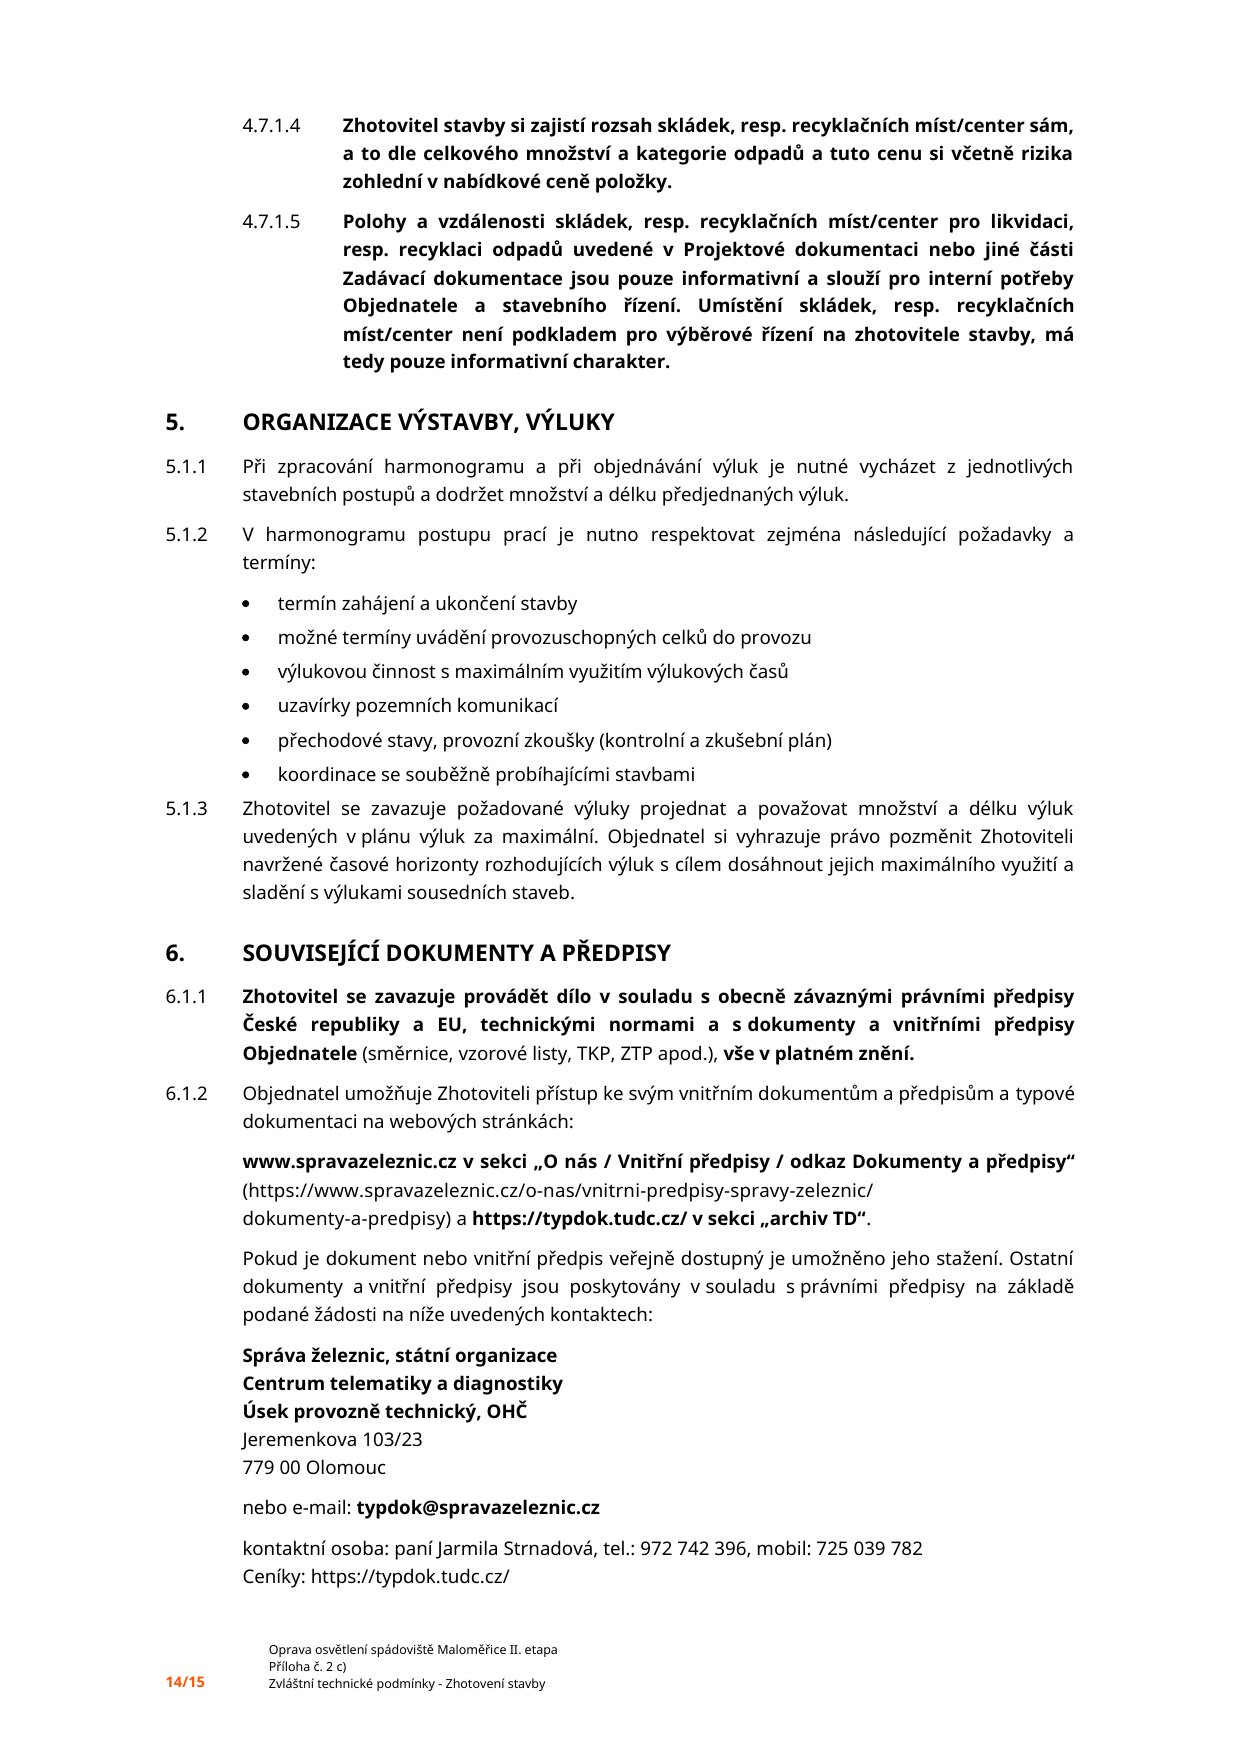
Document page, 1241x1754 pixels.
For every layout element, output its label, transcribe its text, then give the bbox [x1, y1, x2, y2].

list přechodové stavy, provozní zkoušky (kontrolní a zkušební plán) [242, 727, 1075, 753]
text 779 00 Olomouc [242, 1454, 1075, 1479]
text Zhotovitel se zavazuje požadované výluky projednat a považovat množství a délku výluk uvedených v plánu výluk za maximální. Objednatel si vyhrazuje právo pozměnit Zhotoviteli navržené časové horizonty rozhodujících výluk s cílem dosáhnout jejich maximálního využití a sladění s výlukami sousedních staveb. [165, 796, 1075, 905]
text Polohy a vzdálenosti skládek, resp. recyklačních míst/center pro likvidaci, resp. recyklaci odpadů uvedené v Projektové dokumentaci nebo jiné části Zadávací dokumentace jsou pouze informativní a slouží pro interní potřeby Objednatele a stavebního řízení. Umístění skládek, resp. recyklačních míst/center není podkladem pro výběrové řízení na zhotovitele stavby, má tedy pouze informativní charakter. [242, 209, 1075, 374]
text SOUVISEJÍCÍ DOKUMENTY A PŘEDPISY [165, 937, 1075, 968]
list koordinace se souběžně probíhajícími stavbami [242, 761, 1075, 787]
list uzavírky pozemních komunikací [242, 693, 1075, 718]
list výlukovou činnost s maximálním využitím výlukových časů [242, 658, 1075, 684]
text Centrum telematiky a diagnostiky [242, 1370, 1075, 1396]
text Správa železnic, státní organizace [242, 1342, 1075, 1367]
text V harmonogramu postupu prací je nutno respektovat zejména následující požadavky a termíny: [165, 521, 1075, 575]
text Zhotovitel se zavazuje provádět dílo v souladu s obecně závaznými právními předpisy České republiky a EU, technickými normami a s dokumenty a vnitřními předpisy Objednatele (směrnice, vzorové listy, TKP, ZTP apod.), vše v platném znění. [165, 984, 1075, 1065]
text www.spravazeleznic.cz v sekci „O nás / Vnitřní předpisy / odkaz Dokumenty a předpisy“ (https://www.spravazeleznic.cz/o-nas/vnitrni-predpisy-spravy-zeleznic/ dokumenty-a-predpisy) a https://typdok.tudc.cz/ v sekci „archiv TD“. [242, 1149, 1075, 1230]
text nebo e-mail: typdok@spravazeleznic.cz [242, 1494, 1075, 1520]
text kontaktní osoba: paní Jarmila Strnadová, tel.: 972 742 396, mobil: 725 039 782 [242, 1535, 1075, 1561]
list možné termíny uvádění provozuschopných celků do provozu [242, 624, 1075, 650]
text Jeremenkova 103/23 [242, 1426, 1075, 1452]
list termín zahájení a ukončení stavby [242, 590, 1075, 616]
text Při zpracování harmonogramu a při objednávání výluk je nutné vycházet z jednotlivých stavebních postupů a dodržet množství a délku předjednaných výluk. [165, 453, 1075, 506]
text Zhotovitel stavby si zajistí rozsah skládek, resp. recyklačních míst/center sám, a to dle celkového množství a kategorie odpadů a tuto cenu si včetně rizika zohlední v nabídkové ceně položky. [242, 112, 1075, 194]
text ORGANIZACE VÝSTAVBY, VÝLUKY [165, 406, 1075, 437]
text Úsek provozně technický, OHČ [242, 1398, 1075, 1423]
text Pokud je dokument nebo vnitřní předpis veřejně dostupný je umožněno jeho stažení. Ostatní dokumenty a vnitřní předpisy jsou poskytovány v souladu s právními předpisy na základě podané žádosti na níže uvedených kontaktech: [242, 1245, 1075, 1327]
text Ceníky: https://typdok.tudc.cz/ [242, 1563, 1075, 1589]
text Objednatel umožňuje Zhotoviteli přístup ke svým vnitřním dokumentům a předpisům a typové dokumentaci na webových stránkách: [165, 1080, 1075, 1134]
